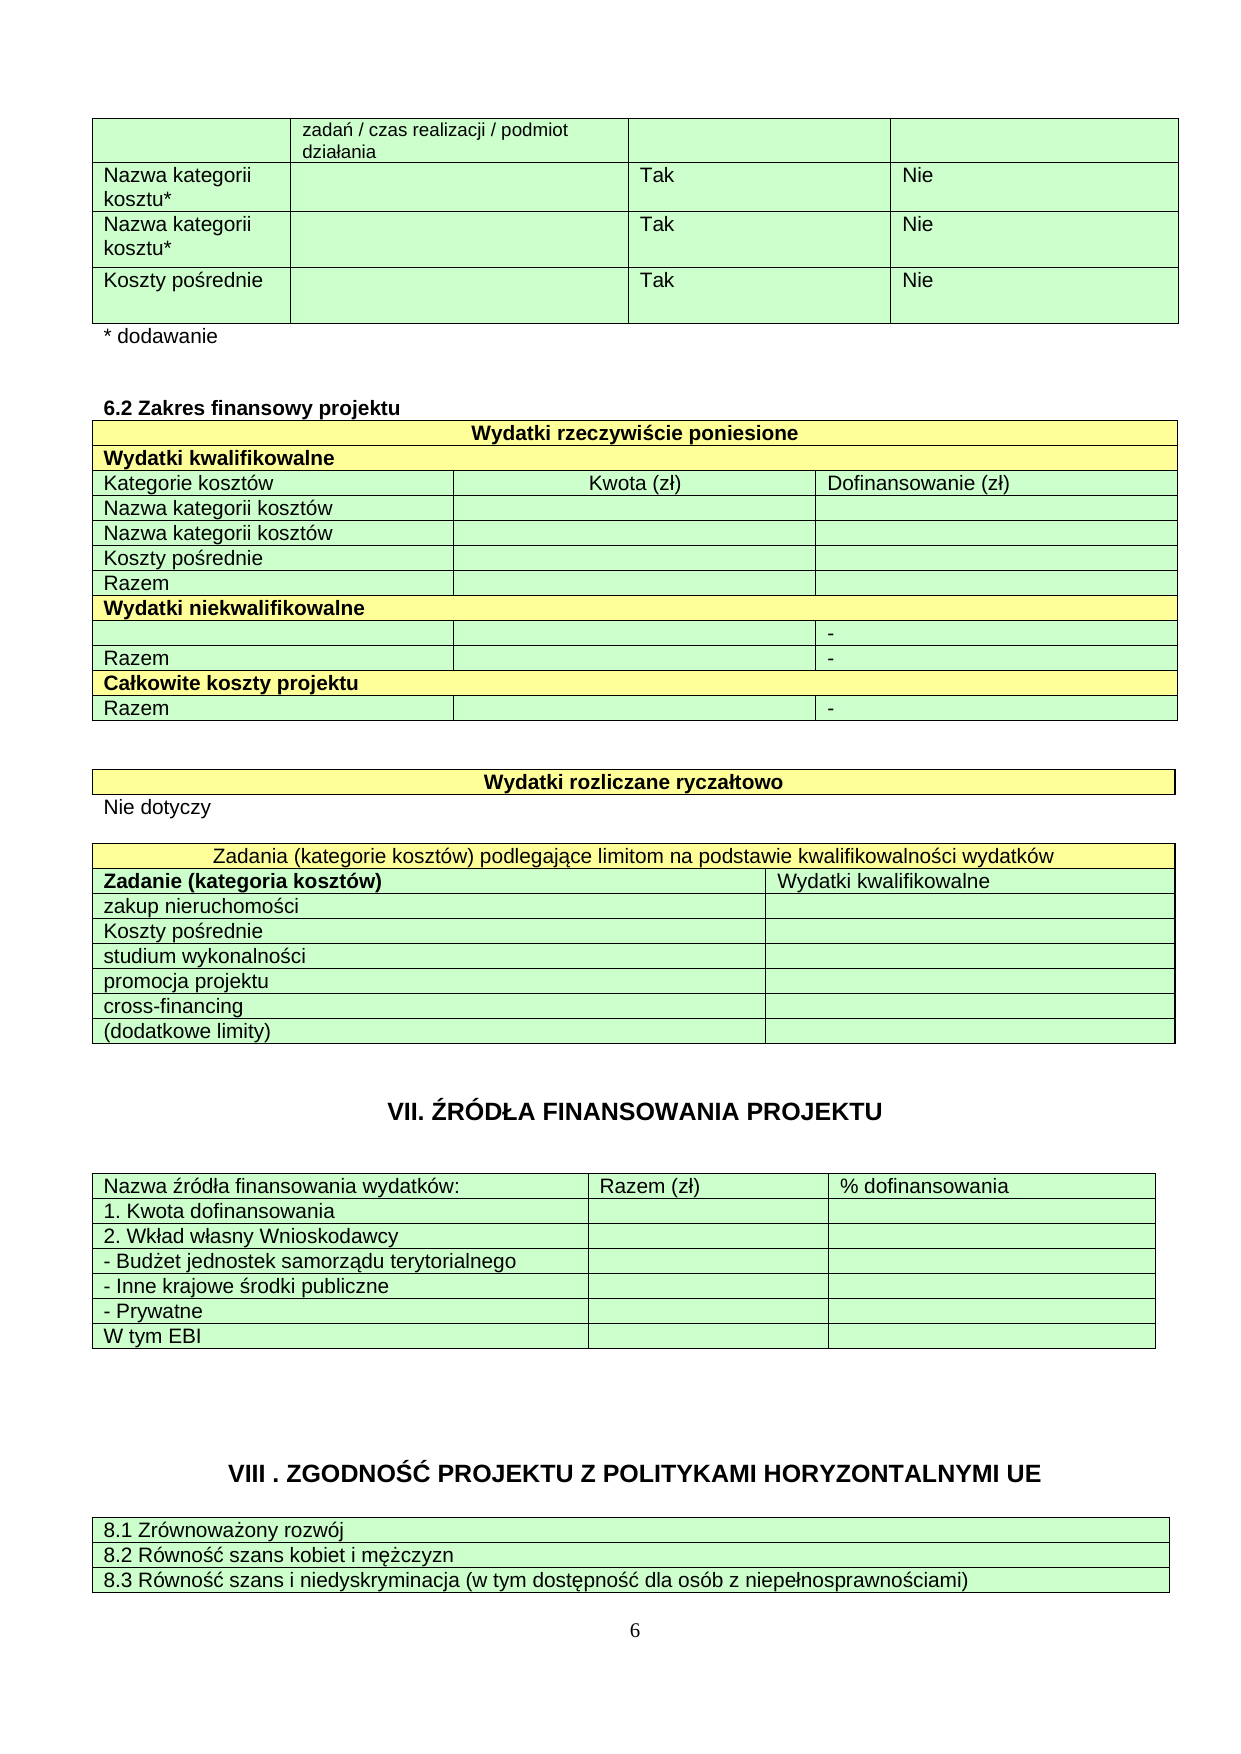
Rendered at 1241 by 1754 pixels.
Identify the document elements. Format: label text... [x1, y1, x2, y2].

table_cell [766, 969, 1174, 993]
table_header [291, 119, 628, 162]
table_header Nazwa źródła finansowania wydatków: [93, 1174, 588, 1198]
table_cell 2. Wkład własny Wnioskodawcy [93, 1224, 588, 1248]
table_cell Nazwa kategorii kosztu* [93, 163, 290, 211]
table_cell [454, 546, 815, 570]
table_cell [291, 212, 628, 267]
table_cell [93, 621, 453, 645]
table_cell Kategorie kosztów [93, 471, 453, 495]
table_cell (dodatkowe limity) [93, 1019, 765, 1043]
text VIII . ZGODNOŚĆ PROJEKTU Z POLITYKAMI HORYZONTALNYMI UE [103, 1459, 1166, 1488]
table_cell 8.3 Równość szans i niedyskryminacja (w tym dostępność dla osób z niepełnosprawnościami) [93, 1568, 1169, 1592]
table_cell Wydatki kwalifikowalne [766, 869, 1174, 893]
table_cell [816, 521, 1177, 545]
table_cell Nie [891, 268, 1178, 323]
table_cell Nazwa kategorii kosztu* [93, 212, 290, 267]
table_cell Razem [93, 696, 453, 720]
table_header Razem (zł) [589, 1174, 828, 1198]
table_cell 8.2 Równość szans kobiet i mężczyzn [93, 1543, 1169, 1567]
table_cell [816, 496, 1177, 520]
table_cell Tak [629, 212, 890, 267]
table_cell [829, 1249, 1155, 1273]
table_cell - [816, 696, 1177, 720]
table_cell [291, 268, 628, 323]
table_cell [816, 571, 1177, 595]
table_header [629, 119, 890, 162]
table_cell [766, 994, 1174, 1018]
table_cell Koszty pośrednie [93, 919, 765, 943]
table_cell [589, 1299, 828, 1323]
table_cell Koszty pośrednie [93, 546, 453, 570]
table_cell Kwota (zł) [454, 471, 815, 495]
table_cell zakup nieruchomości [93, 894, 765, 918]
table_cell [829, 1199, 1155, 1223]
table_cell studium wykonalności [93, 944, 765, 968]
table_cell [454, 696, 815, 720]
table_cell [816, 546, 1177, 570]
table_cell [454, 496, 815, 520]
table_cell Dofinansowanie (zł) [816, 471, 1177, 495]
table_cell [766, 944, 1174, 968]
table_cell [829, 1274, 1155, 1298]
table_cell [829, 1324, 1155, 1348]
table_cell - Budżet jednostek samorządu terytorialnego [93, 1249, 588, 1273]
table_cell [454, 521, 815, 545]
table_cell [766, 894, 1174, 918]
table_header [891, 119, 1178, 162]
table_header 8.1 Zrównoważony rozwój [93, 1518, 1169, 1542]
table_header % dofinansowania [829, 1174, 1155, 1198]
table_cell [291, 163, 628, 211]
table_cell Koszty pośrednie [93, 268, 290, 323]
table_cell Nie [891, 163, 1178, 211]
table_cell [454, 571, 815, 595]
table_header Wydatki rozliczane ryczałtowo [93, 770, 1174, 794]
table_cell [766, 1019, 1174, 1043]
table_cell promocja projektu [93, 969, 765, 993]
table_header Zadanie [93, 119, 290, 162]
table_cell 1. Kwota dofinansowania [93, 1199, 588, 1223]
table_cell Wydatki niekwalifikowalne [93, 596, 1177, 620]
text VII. ŹRÓDŁA FINANSOWANIA PROJEKTU [103, 1096, 1166, 1125]
table_header Zadania (kategorie kosztów) podlegające limitom na podstawie kwalifikowalności wydatków [93, 844, 1174, 868]
table_cell Razem [93, 571, 453, 595]
table_cell - Prywatne [93, 1299, 588, 1323]
table_cell - [816, 621, 1177, 645]
table_cell [454, 621, 815, 645]
table_cell [454, 646, 815, 670]
table_cell [589, 1274, 828, 1298]
table_cell Nazwa kategorii kosztów [93, 496, 453, 520]
table_cell [829, 1224, 1155, 1248]
table_cell Tak [629, 268, 890, 323]
table_cell Wydatki kwalifikowalne [93, 446, 1177, 470]
table_cell [589, 1324, 828, 1348]
table_cell - Inne krajowe środki publiczne [93, 1274, 588, 1298]
table_cell cross-financing [93, 994, 765, 1018]
text 6.2 Zakres finansowy projektu [103, 396, 1166, 420]
table_cell Tak [629, 163, 890, 211]
table_header Wydatki rzeczywiście poniesione [93, 421, 1177, 445]
table_cell Razem [93, 646, 453, 670]
text Nie dotyczy [103, 795, 1166, 819]
table_cell - [816, 646, 1177, 670]
table_cell [589, 1199, 828, 1223]
table_cell [589, 1224, 828, 1248]
table_cell Całkowite koszty projektu [93, 671, 1177, 695]
table_cell [829, 1299, 1155, 1323]
table_cell Zadanie (kategoria kosztów) [93, 869, 765, 893]
table_cell Nazwa kategorii kosztów [93, 521, 453, 545]
table_cell W tym EBI [93, 1324, 588, 1348]
table_cell Nie [891, 212, 1178, 267]
text * dodawanie [103, 324, 1166, 348]
table_cell [589, 1249, 828, 1273]
table_cell [766, 919, 1174, 943]
